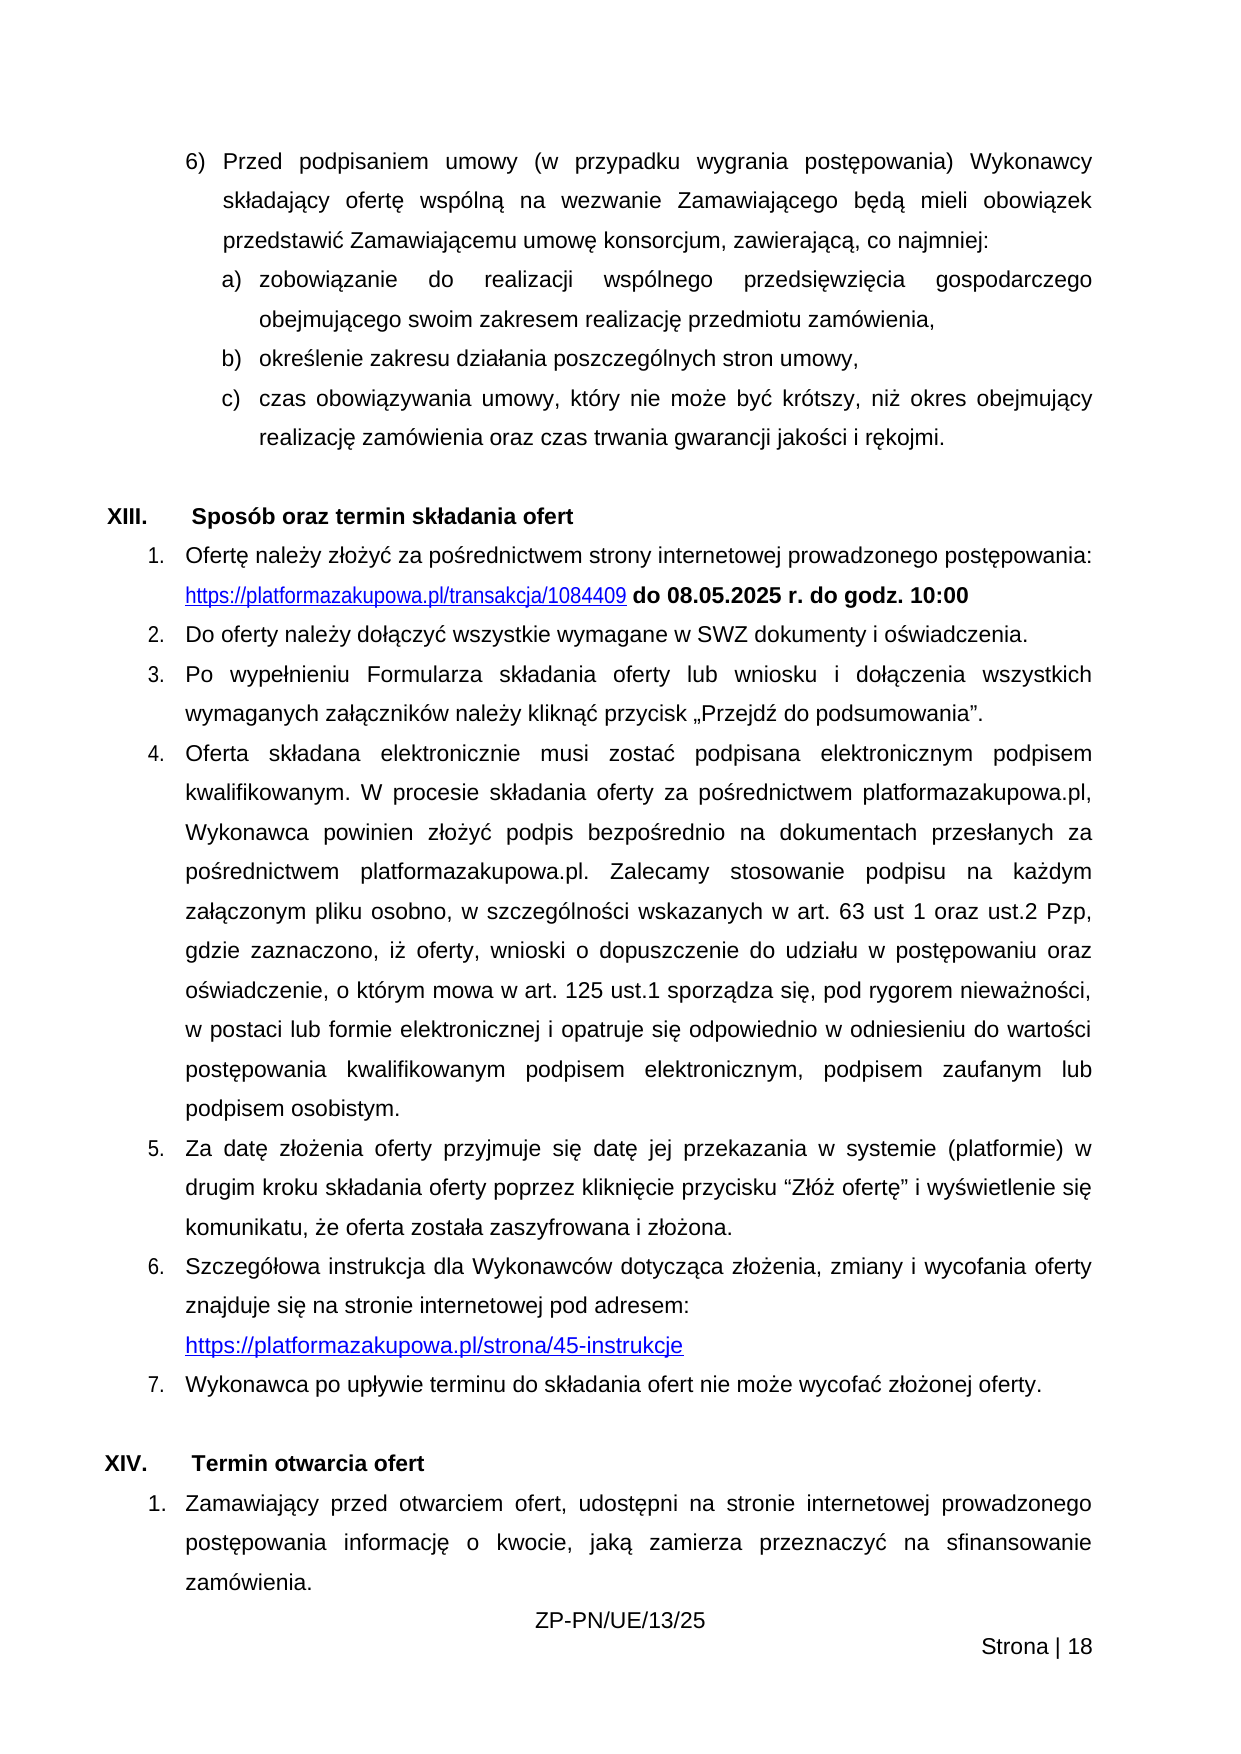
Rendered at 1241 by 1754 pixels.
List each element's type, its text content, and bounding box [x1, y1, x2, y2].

list Sposób oraz termin składania ofert [148, 503, 1093, 529]
list czas obowiązywania umowy, który nie może być krótszy, niż okres obejmujący realizację zamówienia oraz czas trwania gwarancji jakości i rękojmi. [221, 384, 1093, 450]
list określenie zakresu działania poszczególnych stron umowy, [221, 345, 1093, 371]
list Do oferty należy dołączyć wszystkie wymagane w SWZ dokumenty i oświadczenia. [148, 621, 1093, 648]
list zobowiązanie do realizacji wspólnego przedsięwzięcia gospodarczego obejmującego swoim zakresem realizację przedmiotu zamówienia, [221, 266, 1093, 332]
list Termin otwarcia ofert [148, 1450, 1093, 1477]
list Przed podpisaniem umowy (w przypadku wygrania postępowania) Wykonawcy składający ofertę wspólną na wezwanie Zamawiającego będą mieli obowiązek przedstawić Zamawiającemu umowę konsorcjum, zawierającą, co najmniej: [185, 148, 1093, 253]
list Wykonawca po upływie terminu do składania ofert nie może wycofać złożonej oferty. [148, 1371, 1093, 1398]
list Za datę złożenia oferty przyjmuje się datę jej przekazania w systemie (platformie) w drugim kroku składania oferty poprzez kliknięcie przycisku “Złóż ofertę” i wyświetlenie się komunikatu, że oferta została zaszyfrowana i złożona. [148, 1134, 1093, 1240]
list Zamawiający przed otwarciem ofert, udostępni na stronie internetowej prowadzonego postępowania informację o kwocie, jaką zamierza przeznaczyć na sfinansowanie zamówienia. [148, 1490, 1093, 1595]
list Ofertę należy złożyć za pośrednictwem strony internetowej prowadzonego postępowania: https://platformazakupowa.pl/transakcja/1084409 do 08.05.2025 r. do godz. 10:00 [148, 542, 1093, 608]
list Po wypełnieniu Formularza składania oferty lub wniosku i dołączenia wszystkich wymaganych załączników należy kliknąć przycisk „Przejdź do podsumowania”. [148, 661, 1093, 727]
list Szczegółowa instrukcja dla Wykonawców dotycząca złożenia, zmiany i wycofania oferty znajduje się na stronie internetowej pod adresem: [148, 1253, 1093, 1319]
text https://platformazakupowa.pl/strona/45-instrukcje [185, 1332, 1093, 1358]
list Oferta składana elektronicznie musi zostać podpisana elektronicznym podpisem kwalifikowanym. W procesie składania oferty za pośrednictwem platformazakupowa.pl, Wykonawca powinien złożyć podpis bezpośrednio na dokumentach przesłanych za pośrednictwem platformazakupowa.pl. Zalecamy stosowanie podpisu na każdym załączonym pliku osobno, w szczególności wskazanych w art. 63 ust 1 oraz ust.2 Pzp, gdzie zaznaczono, iż oferty, wnioski o dopuszczenie do udziału w postępowaniu oraz oświadczenie, o którym mowa w art. 125 ust.1 sporządza się, pod rygorem nieważności, w postaci lub formie elektronicznej i opatruje się odpowiednio w odniesieniu do wartości postępowania kwalifikowanym podpisem elektronicznym, podpisem zaufanym lub podpisem osobistym. [148, 740, 1093, 1121]
